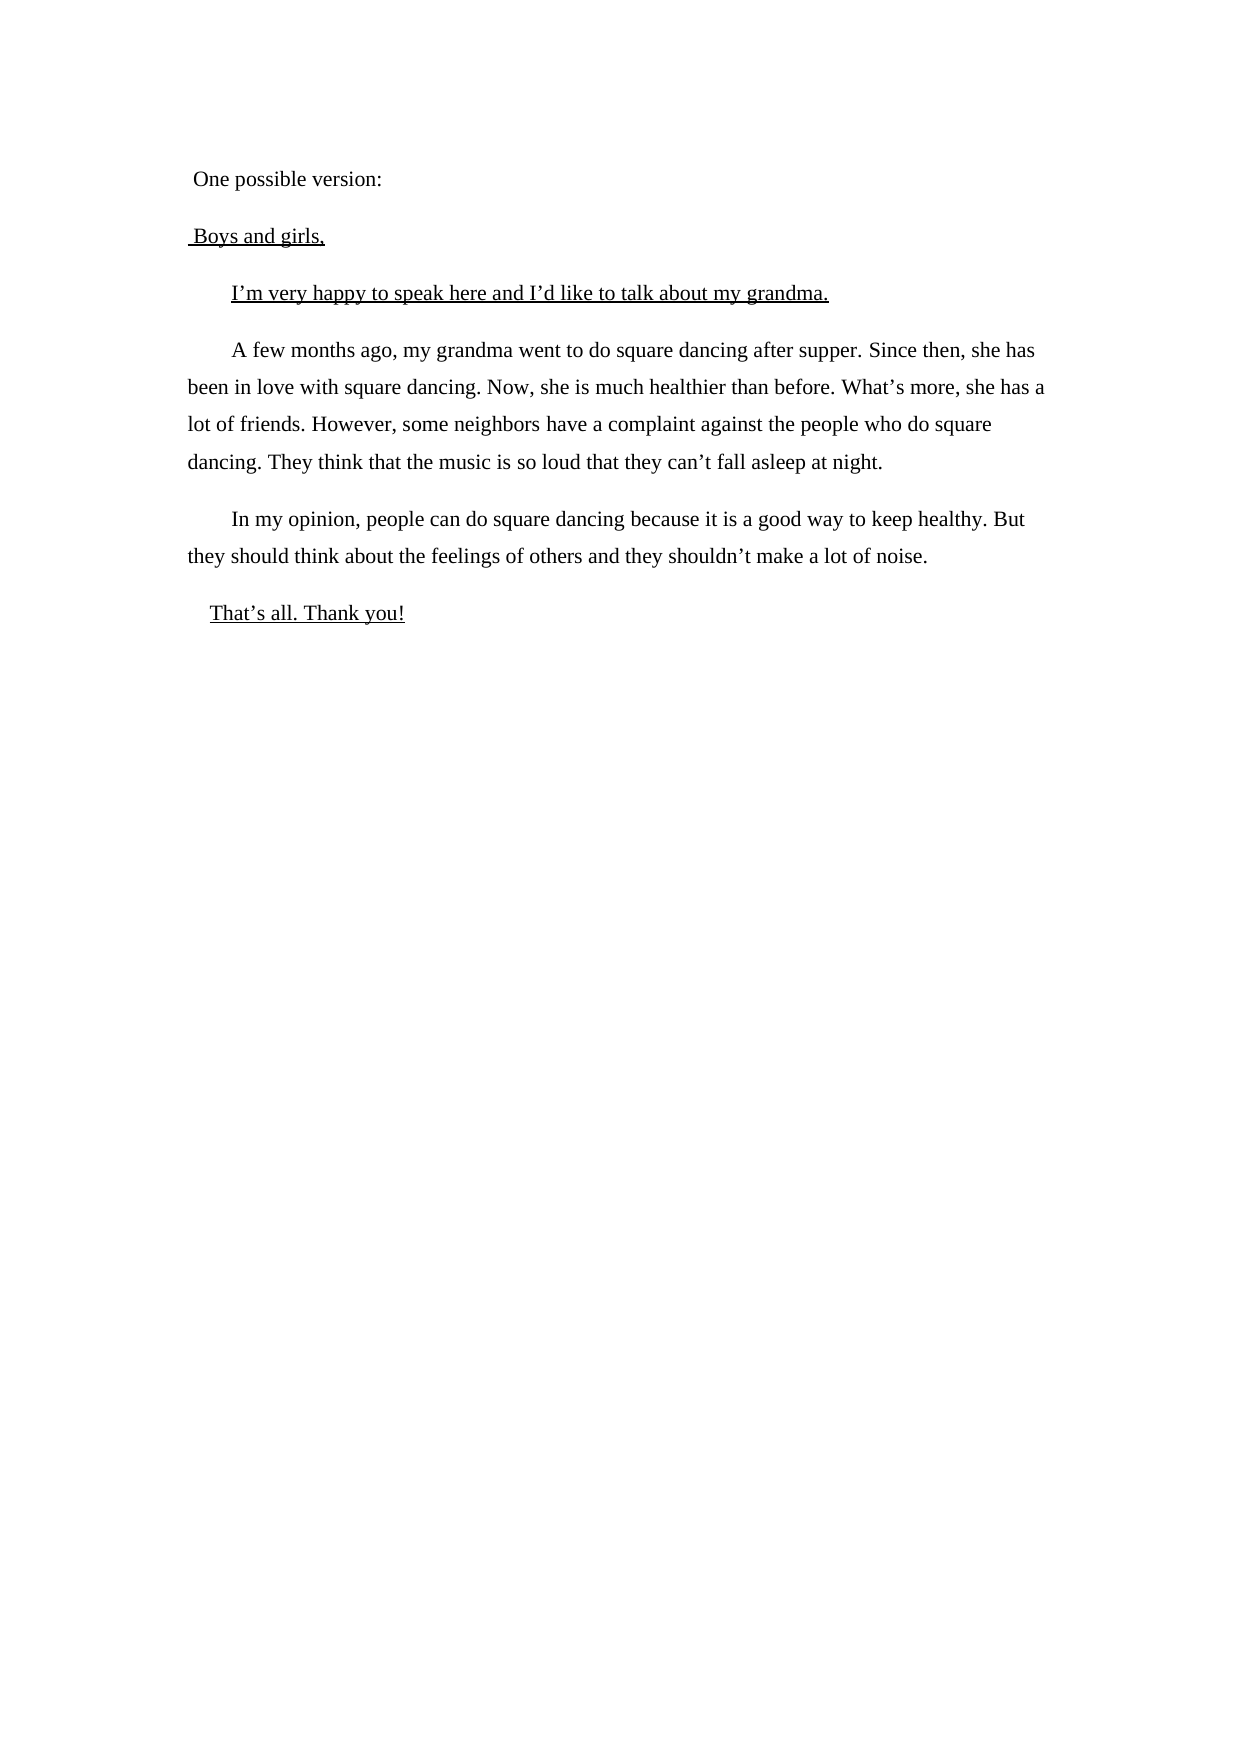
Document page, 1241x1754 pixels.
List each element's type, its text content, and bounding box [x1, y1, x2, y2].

text In my opinion, people can do square dancing because it is a good way to keep healthy. But they should think about the feelings of others and they shouldn’t make a lot of noise. [187, 502, 1053, 572]
text I’m very happy to speak here and I’d like to talk about my grandma. [187, 276, 1053, 309]
text That’s all. Thank you! [187, 597, 1053, 629]
text One possible version: [187, 162, 1053, 194]
text A few months ago, my grandma went to do square dancing after supper. Since then, she has been in love with square dancing. Now, she is much healthier than before. What’s more, she has a lot of friends. However, some neighbors have a complaint against the people who do square dancing. They think that the music is so loud that they can’t fall asleep at night. [187, 333, 1053, 478]
text Boys and girls, [187, 219, 1053, 252]
